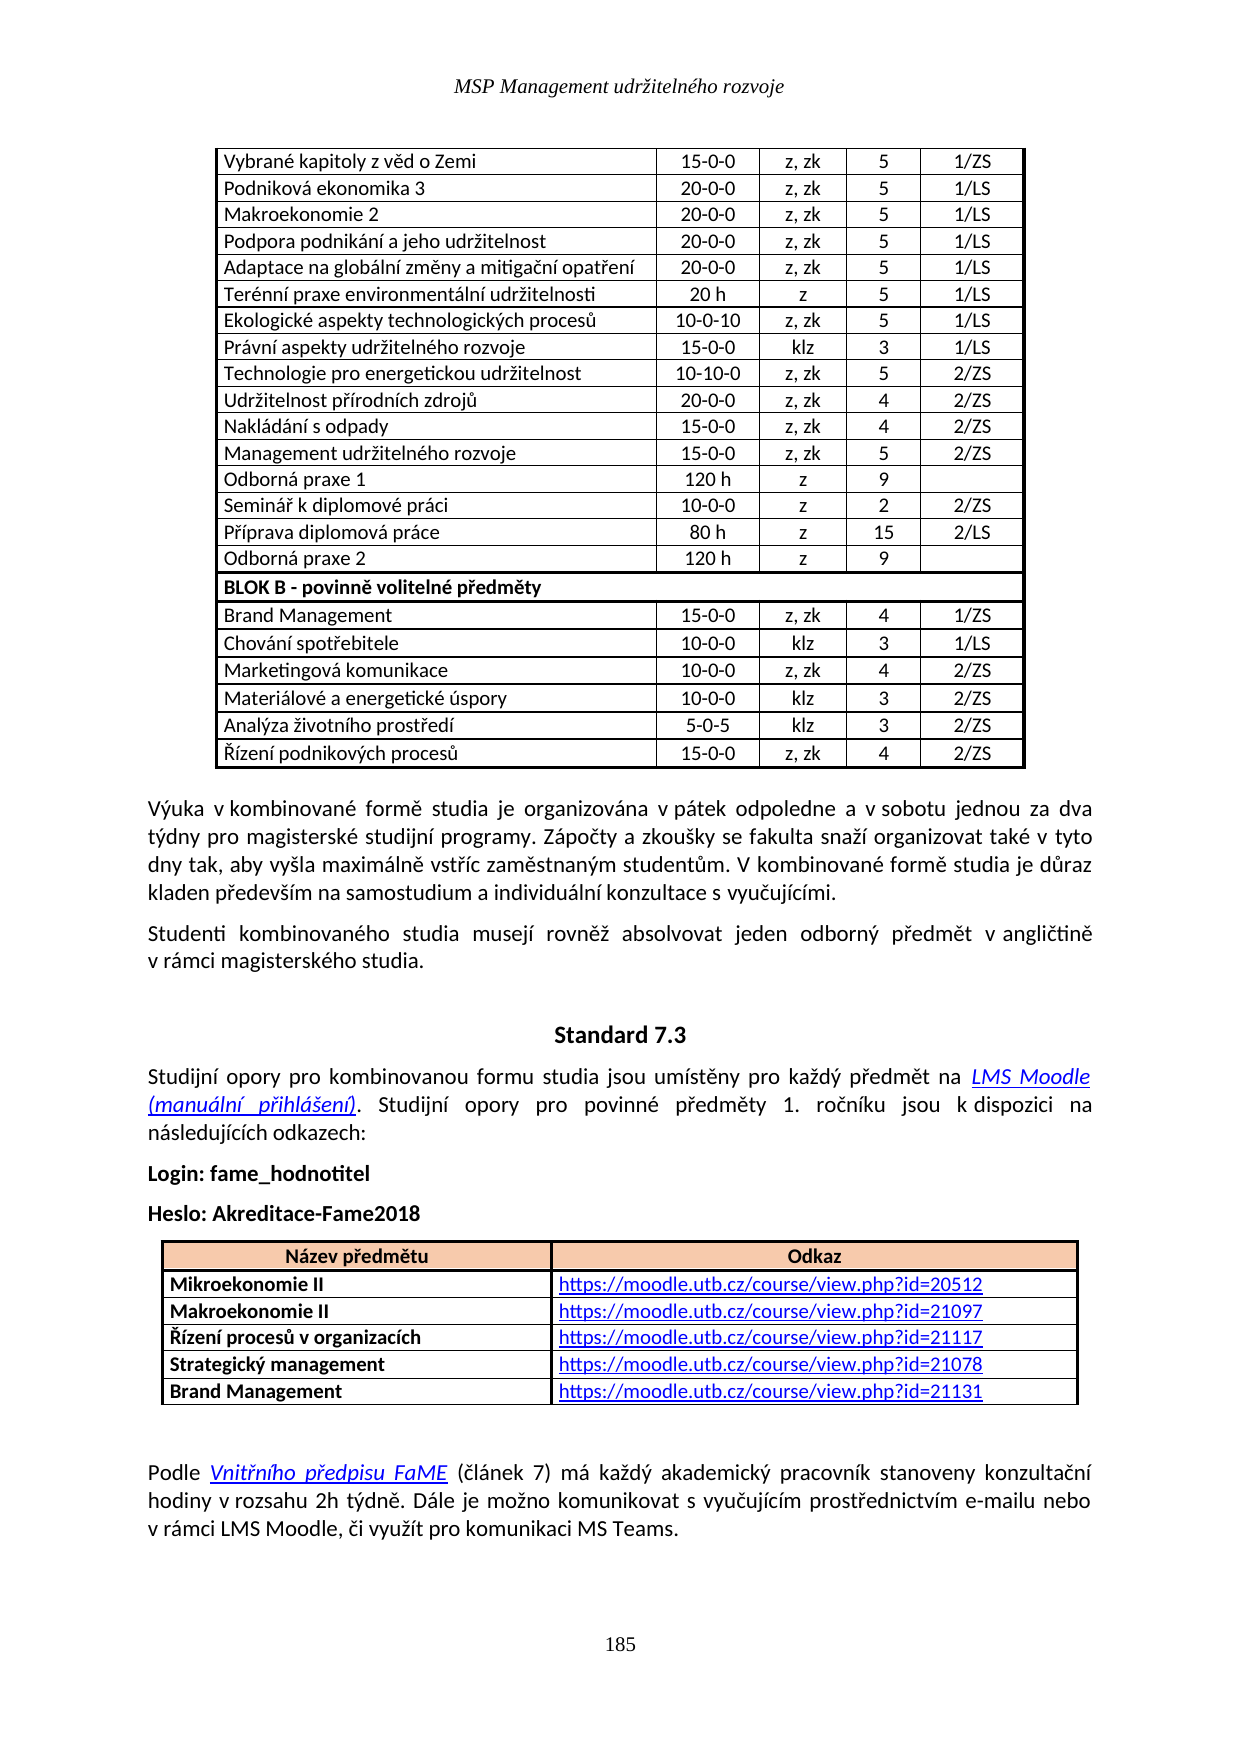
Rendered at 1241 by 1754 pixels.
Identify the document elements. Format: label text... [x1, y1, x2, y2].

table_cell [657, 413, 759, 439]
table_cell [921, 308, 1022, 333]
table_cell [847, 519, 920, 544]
text Studenti kombinovaného studia musejí rovněž absolvovat jeden odborný předmět v angličtině v rámci magisterského studia. [148, 919, 1093, 975]
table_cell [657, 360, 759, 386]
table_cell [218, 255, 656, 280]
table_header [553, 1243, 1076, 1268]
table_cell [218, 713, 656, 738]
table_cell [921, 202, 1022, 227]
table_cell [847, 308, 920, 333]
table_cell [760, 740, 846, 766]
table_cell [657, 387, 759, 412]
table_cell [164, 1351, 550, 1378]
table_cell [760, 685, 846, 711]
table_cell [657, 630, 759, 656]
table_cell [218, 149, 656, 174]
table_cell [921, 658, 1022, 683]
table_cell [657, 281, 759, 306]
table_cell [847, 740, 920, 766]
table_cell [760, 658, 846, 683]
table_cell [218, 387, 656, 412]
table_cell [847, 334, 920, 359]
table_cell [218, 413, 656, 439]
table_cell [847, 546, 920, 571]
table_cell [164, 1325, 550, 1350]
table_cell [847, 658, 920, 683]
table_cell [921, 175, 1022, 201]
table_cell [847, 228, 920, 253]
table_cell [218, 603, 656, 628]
text Standard 7.3 [148, 1019, 1093, 1050]
text Studijní opory pro kombinovanou formu studia jsou umístěny pro každý předmět na LMS Moodle (manuální přihlášení). Studijní opory pro povinné předměty 1. ročníku jsou k dispozici na následujících odkazech: [148, 1062, 1093, 1146]
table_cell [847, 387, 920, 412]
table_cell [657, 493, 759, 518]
text Login: fame_hodnotitel [148, 1159, 1093, 1187]
text Podle Vnitřního předpisu FaME (článek 7) má každý akademický pracovník stanoveny konzultační hodiny v rozsahu 2h týdně. Dále je možno komunikovat s vyučujícím prostřednictvím e-mailu nebo v rámci LMS Moodle, či využít pro komunikaci MS Teams. [148, 1458, 1093, 1542]
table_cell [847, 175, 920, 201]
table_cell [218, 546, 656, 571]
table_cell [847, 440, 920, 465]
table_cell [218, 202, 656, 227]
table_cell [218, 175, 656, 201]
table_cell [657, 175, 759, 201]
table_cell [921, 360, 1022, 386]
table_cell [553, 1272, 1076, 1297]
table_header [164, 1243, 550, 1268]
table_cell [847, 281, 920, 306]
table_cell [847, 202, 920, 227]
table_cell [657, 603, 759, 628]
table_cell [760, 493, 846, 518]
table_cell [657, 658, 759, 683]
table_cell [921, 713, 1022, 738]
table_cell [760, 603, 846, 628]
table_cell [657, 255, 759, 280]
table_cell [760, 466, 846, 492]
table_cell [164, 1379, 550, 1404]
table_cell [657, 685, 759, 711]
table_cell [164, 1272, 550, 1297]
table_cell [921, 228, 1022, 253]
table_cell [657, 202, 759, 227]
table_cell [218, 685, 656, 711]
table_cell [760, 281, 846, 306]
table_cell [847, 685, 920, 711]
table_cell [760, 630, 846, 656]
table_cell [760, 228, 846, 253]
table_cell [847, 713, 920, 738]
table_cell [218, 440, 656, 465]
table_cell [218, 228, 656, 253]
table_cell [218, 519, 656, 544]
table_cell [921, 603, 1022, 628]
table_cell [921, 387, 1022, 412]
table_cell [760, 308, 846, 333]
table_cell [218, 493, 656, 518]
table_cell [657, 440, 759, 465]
text Heslo: Akreditace-Fame2018 [148, 1199, 1093, 1227]
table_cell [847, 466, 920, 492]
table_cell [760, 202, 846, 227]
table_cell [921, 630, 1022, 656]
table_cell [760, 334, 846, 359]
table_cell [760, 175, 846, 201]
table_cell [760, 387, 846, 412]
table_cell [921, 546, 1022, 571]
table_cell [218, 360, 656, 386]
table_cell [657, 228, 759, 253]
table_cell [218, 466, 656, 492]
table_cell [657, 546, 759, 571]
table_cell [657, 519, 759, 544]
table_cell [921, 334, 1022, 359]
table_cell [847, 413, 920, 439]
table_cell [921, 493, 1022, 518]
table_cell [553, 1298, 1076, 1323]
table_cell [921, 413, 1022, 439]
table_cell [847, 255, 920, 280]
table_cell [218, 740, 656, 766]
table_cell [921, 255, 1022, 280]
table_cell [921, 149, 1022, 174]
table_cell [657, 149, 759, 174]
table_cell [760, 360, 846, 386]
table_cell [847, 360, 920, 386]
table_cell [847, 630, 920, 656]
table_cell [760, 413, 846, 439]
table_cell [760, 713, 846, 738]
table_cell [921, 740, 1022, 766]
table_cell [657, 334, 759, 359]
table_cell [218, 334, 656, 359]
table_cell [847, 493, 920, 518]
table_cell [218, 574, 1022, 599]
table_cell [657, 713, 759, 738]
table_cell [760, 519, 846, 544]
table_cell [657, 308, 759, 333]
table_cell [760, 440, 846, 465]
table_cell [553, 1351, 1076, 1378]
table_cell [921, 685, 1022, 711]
text Výuka v kombinované formě studia je organizována v pátek odpoledne a v sobotu jednou za dva týdny pro magisterské studijní programy. Zápočty a zkoušky se fakulta snaží organizovat také v tyto dny tak, aby vyšla maximálně vstříc zaměstnaným studentům. V kombinované formě studia je důraz kladen především na samostudium a individuální konzultace s vyučujícími. [148, 794, 1093, 906]
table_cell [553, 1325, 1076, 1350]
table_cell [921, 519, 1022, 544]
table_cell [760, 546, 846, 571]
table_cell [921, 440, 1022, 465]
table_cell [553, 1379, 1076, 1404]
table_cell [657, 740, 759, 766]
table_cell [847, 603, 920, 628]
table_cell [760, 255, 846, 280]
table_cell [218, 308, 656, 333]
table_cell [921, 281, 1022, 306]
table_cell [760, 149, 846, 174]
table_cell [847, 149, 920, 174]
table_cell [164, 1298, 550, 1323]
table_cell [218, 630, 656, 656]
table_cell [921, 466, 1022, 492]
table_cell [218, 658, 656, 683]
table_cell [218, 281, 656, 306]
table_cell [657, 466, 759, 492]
